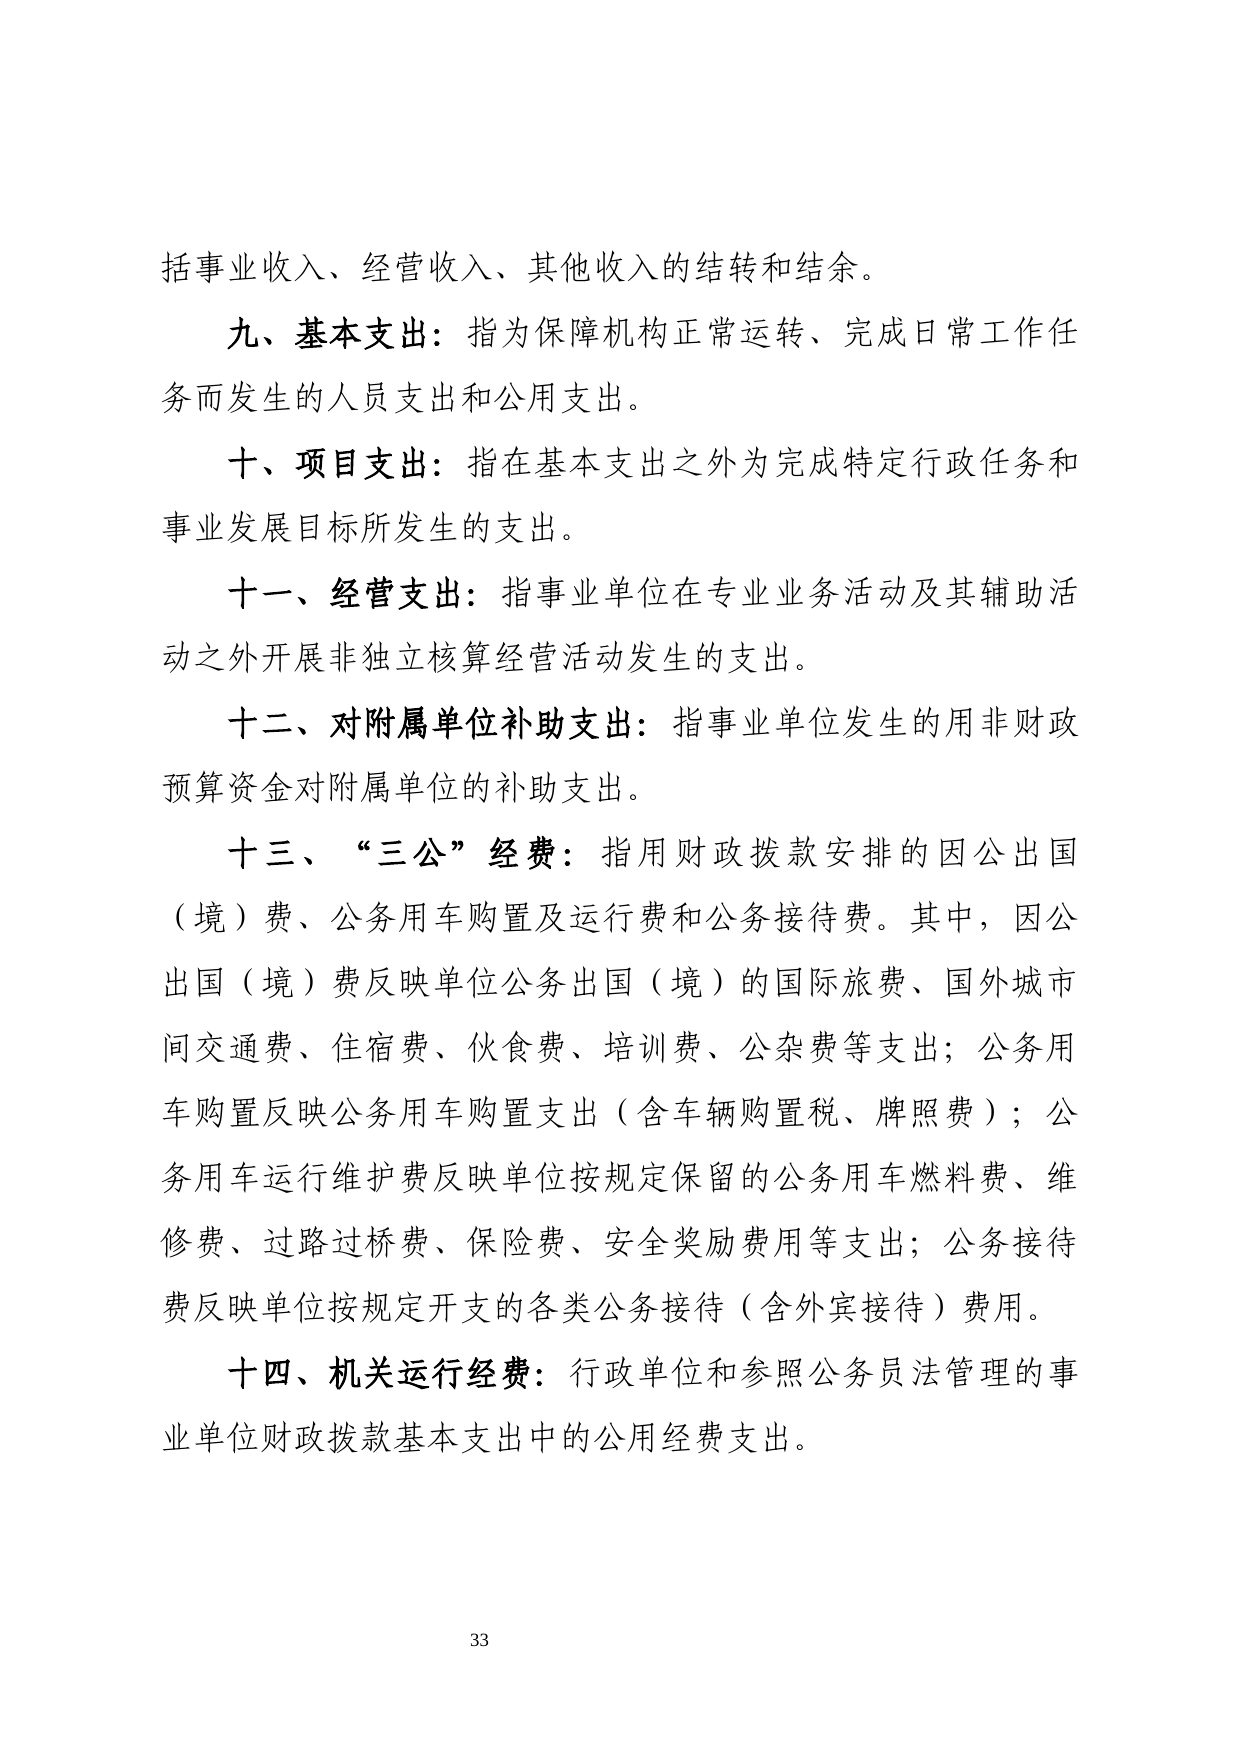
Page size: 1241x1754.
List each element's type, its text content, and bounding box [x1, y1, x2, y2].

text 十、项目支出：指在基本支出之外为完成特定行政任务和事业发展目标所发生的支出。 [159, 428, 1081, 558]
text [159, 233, 1081, 298]
text 九、基本支出：指为保障机构正常运转、完成日常工作任务而发生的人员支出和公用支出。 [159, 298, 1081, 428]
text 十一、经营支出：指事业单位在专业业务活动及其辅助活动之外开展非独立核算经营活动发生的支出。 [159, 558, 1081, 688]
text 十二、对附属单位补助支出：指事业单位发生的用非财政预算资金对附属单位的补助支出。 [159, 688, 1081, 818]
text 十三、“三公”经费：指用财政拨款安排的因公出国（境）费、公务用车购置及运行费和公务接待费。其中，因公出国（境）费反映单位公务出国（境）的国际旅费、国外城市间交通费、住宿费、伙食费、培训费、公杂费等支出；公务用车购置反映公务用车购置支出（含车辆购置税、牌照费）；公务用车运行维护费反映单位按规定保留的公务用车燃料费、维修费、过路过桥费、保险费、安全奖励费用等支出；公务接待费反映单位按规定开支的各类公务接待（含外宾接待）费用。 [159, 818, 1081, 1338]
text 十四、机关运行经费：行政单位和参照公务员法管理的事业单位财政拨款基本支出中的公用经费支出。 [159, 1338, 1081, 1468]
